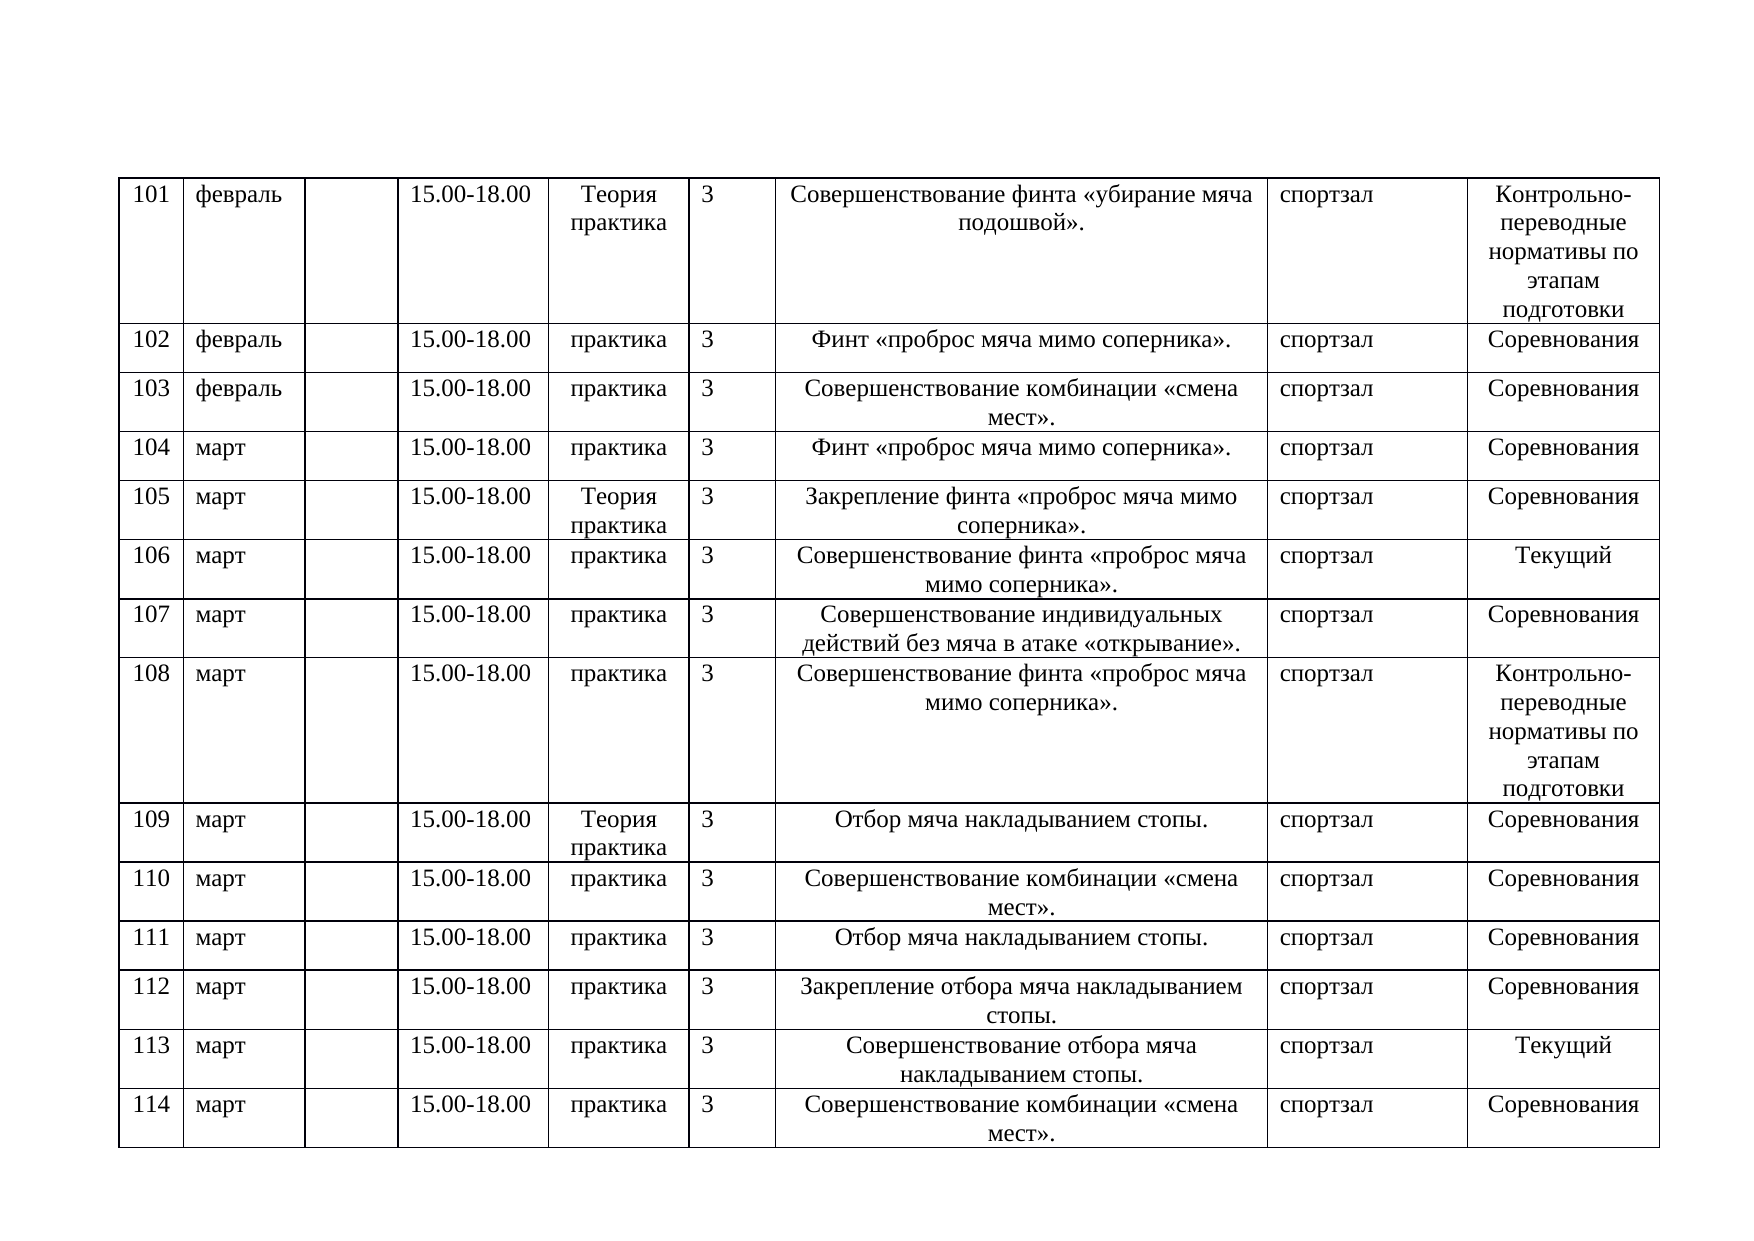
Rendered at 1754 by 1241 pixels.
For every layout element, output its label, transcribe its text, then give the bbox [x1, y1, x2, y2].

table_cell март [184, 1030, 304, 1087]
table_cell практика [549, 540, 688, 598]
table_cell Совершенствование финта «проброс мяча мимо соперника». [776, 540, 1267, 598]
table_cell март [184, 863, 304, 920]
table_cell [306, 324, 397, 372]
table_cell практика [549, 971, 688, 1028]
table_cell практика [549, 658, 688, 802]
table_cell спортзал [1268, 373, 1467, 431]
table_cell спортзал [1268, 1089, 1467, 1147]
table_cell практика [549, 373, 688, 431]
table_cell Совершенствование финта «убирание мяча подошвой». [776, 179, 1267, 322]
table_cell февраль [184, 324, 304, 372]
table_cell 15.00-18.00 [399, 432, 548, 480]
table_cell Контрольно-переводные нормативы по этапам подготовки [1468, 179, 1659, 322]
table_cell 15.00-18.00 [399, 540, 548, 598]
table_cell 15.00-18.00 [399, 971, 548, 1028]
table_cell практика [549, 863, 688, 920]
table_cell спортзал [1268, 863, 1467, 920]
table_cell 3 [690, 804, 775, 861]
table_cell 107 [120, 600, 183, 657]
table_cell 3 [690, 432, 775, 480]
table_cell Соревнования [1468, 922, 1659, 969]
table_cell [306, 863, 397, 920]
table_cell март [184, 922, 304, 969]
table_cell Совершенствование комбинации «смена мест». [776, 863, 1267, 920]
table_cell Соревнования [1468, 600, 1659, 657]
table_cell 109 [120, 804, 183, 861]
table_cell 106 [120, 540, 183, 598]
table_cell март [184, 481, 304, 539]
table_cell Отбор мяча накладыванием стопы. [776, 922, 1267, 969]
table_cell Теория практика [549, 179, 688, 322]
table_cell март [184, 600, 304, 657]
table_cell Совершенствование финта «проброс мяча мимо соперника». [776, 658, 1267, 802]
table_cell [306, 1089, 397, 1147]
table_cell практика [549, 1030, 688, 1087]
table_cell 101 [120, 179, 183, 322]
table_cell Совершенствование комбинации «смена мест». [776, 1089, 1267, 1147]
table_cell 15.00-18.00 [399, 922, 548, 969]
table_cell Соревнования [1468, 1089, 1659, 1147]
table_cell 3 [690, 373, 775, 431]
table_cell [776, 1030, 1267, 1087]
table_cell спортзал [1268, 804, 1467, 861]
table_cell 110 [120, 863, 183, 920]
table_cell [306, 432, 397, 480]
table_cell Текущий [1468, 1030, 1659, 1087]
table_cell 3 [690, 481, 775, 539]
table_cell [306, 922, 397, 969]
table_cell 15.00-18.00 [399, 324, 548, 372]
table_cell спортзал [1268, 324, 1467, 372]
table_cell Соревнования [1468, 863, 1659, 920]
table_cell 3 [690, 324, 775, 372]
table_cell 108 [120, 658, 183, 802]
table_cell [306, 1030, 397, 1087]
table_cell март [184, 540, 304, 598]
table_cell март [184, 658, 304, 802]
table_cell Соревнования [1468, 324, 1659, 372]
table_cell 15.00-18.00 [399, 373, 548, 431]
table_cell Соревнования [1468, 432, 1659, 480]
table_cell практика [549, 324, 688, 372]
table_cell [306, 179, 397, 322]
table_cell Совершенствование комбинации «смена мест». [776, 373, 1267, 431]
table_cell Теория практика [549, 804, 688, 861]
table_cell спортзал [1268, 658, 1467, 802]
table_cell Контрольно-переводные нормативы по этапам подготовки [1468, 658, 1659, 802]
table_cell Закрепление финта «проброс мяча мимо соперника». [776, 481, 1267, 539]
table_cell спортзал [1268, 922, 1467, 969]
table_cell 104 [120, 432, 183, 480]
table_cell Закрепление отбора мяча накладыванием стопы. [776, 971, 1267, 1028]
table_cell 3 [690, 971, 775, 1028]
table_cell спортзал [1268, 179, 1467, 322]
table_cell 3 [690, 863, 775, 920]
table_cell 15.00-18.00 [399, 600, 548, 657]
table_cell 15.00-18.00 [399, 481, 548, 539]
table_cell спортзал [1268, 540, 1467, 598]
table_cell Теория практика [549, 481, 688, 539]
table_cell [306, 540, 397, 598]
table_cell спортзал [1268, 1030, 1467, 1087]
table_cell 105 [120, 481, 183, 539]
table_cell март [184, 804, 304, 861]
table_cell спортзал [1268, 432, 1467, 480]
table_cell 114 [120, 1089, 183, 1147]
table_cell 102 [120, 324, 183, 372]
table_cell февраль [184, 179, 304, 322]
table_cell практика [549, 600, 688, 657]
table_cell Соревнования [1468, 804, 1659, 861]
table_cell март [184, 1089, 304, 1147]
table_cell 3 [690, 179, 775, 322]
table_cell 112 [120, 971, 183, 1028]
table_cell [306, 658, 397, 802]
table_cell 15.00-18.00 [399, 1089, 548, 1147]
table_cell 15.00-18.00 [399, 804, 548, 861]
table_cell март [184, 971, 304, 1028]
table_cell практика [549, 432, 688, 480]
table_cell 15.00-18.00 [399, 863, 548, 920]
table_cell практика [549, 922, 688, 969]
table_cell 3 [690, 1089, 775, 1147]
table_cell февраль [184, 373, 304, 431]
table_cell 3 [690, 1030, 775, 1087]
table_cell Соревнования [1468, 481, 1659, 539]
table_cell Финт «проброс мяча мимо соперника». [776, 432, 1267, 480]
table_cell практика [549, 1089, 688, 1147]
table_cell Соревнования [1468, 971, 1659, 1028]
table_cell Совершенствование индивидуальных действий без мяча в атаке «открывание». [776, 600, 1267, 657]
table_cell 15.00-18.00 [399, 179, 548, 322]
table_cell [306, 600, 397, 657]
table_cell [306, 373, 397, 431]
table_cell 103 [120, 373, 183, 431]
table_cell март [184, 432, 304, 480]
table_cell Финт «проброс мяча мимо соперника». [776, 324, 1267, 372]
table_cell 3 [690, 540, 775, 598]
table_cell [306, 971, 397, 1028]
table_cell 113 [120, 1030, 183, 1087]
table_cell [306, 804, 397, 861]
table_cell Соревнования [1468, 373, 1659, 431]
table_cell 3 [690, 658, 775, 802]
table_cell 15.00-18.00 [399, 1030, 548, 1087]
table_cell Текущий [1468, 540, 1659, 598]
table_cell 3 [690, 922, 775, 969]
table_cell [306, 481, 397, 539]
table_cell спортзал [1268, 600, 1467, 657]
table_cell спортзал [1268, 971, 1467, 1028]
table_cell 111 [120, 922, 183, 969]
table_cell Отбор мяча накладыванием стопы. [776, 804, 1267, 861]
table_cell 3 [690, 600, 775, 657]
table_cell 15.00-18.00 [399, 658, 548, 802]
table_cell спортзал [1268, 481, 1467, 539]
